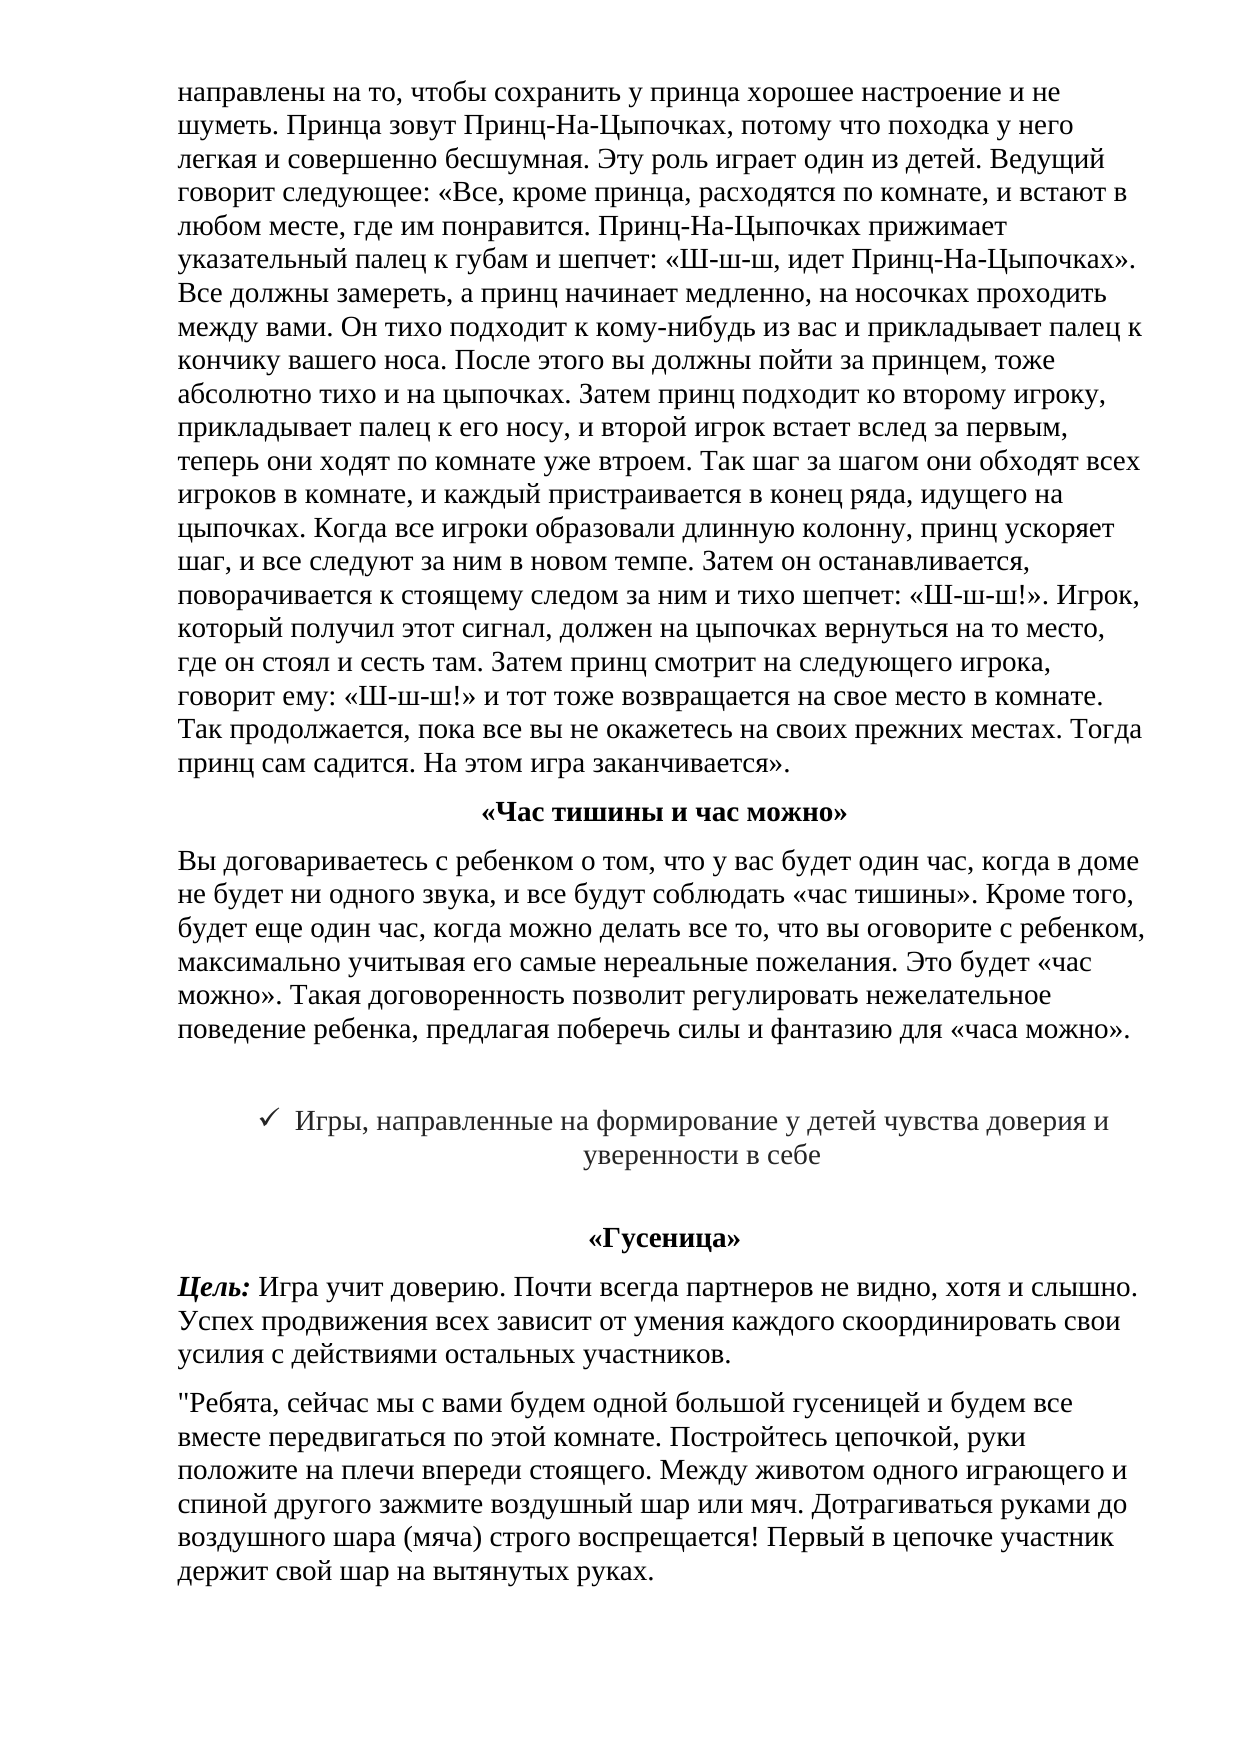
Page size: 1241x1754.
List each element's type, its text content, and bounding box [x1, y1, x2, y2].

text Вы договариваетесь с ребенком о том, что у вас будет один час, когда в доме не будет ни одного звука, и все будут соблюдать «час тишины». Кроме того, будет еще один час, когда можно делать все то, что вы оговорите с ребенком, максимально учитывая его самые нереальные пожелания. Это будет «час можно». Такая договоренность позволит регулировать нежелательное поведение ребенка, предлагая поберечь силы и фантазию для «часа можно». [177, 843, 1152, 1044]
list Игры, направленные на формирование у детей чувства доверия и уверенности в себе [215, 1103, 1152, 1171]
text «Гусеница» [177, 1220, 1152, 1253]
text Цель: Игра учит доверию. Почти всегда партнеров не видно, хотя и слышно. Успех продвижения всех зависит от умения каждого скоординировать свои усилия с действиями остальных участников. [177, 1269, 1152, 1370]
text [177, 74, 1152, 778]
text "Ребята, сейчас мы с вами будем одной большой гусеницей и будем все вместе передвигаться по этой комнате. Постройтесь цепочкой, руки положите на плечи впереди стоящего. Между животом одного играющего и спиной другого зажмите воздушный шар или мяч. Дотрагиваться руками до воздушного шара (мяча) строго воспрещается! Первый в цепочке участник держит свой шар на вытянутых руках. [177, 1385, 1152, 1587]
text «Час тишины и час можно» [177, 794, 1152, 827]
